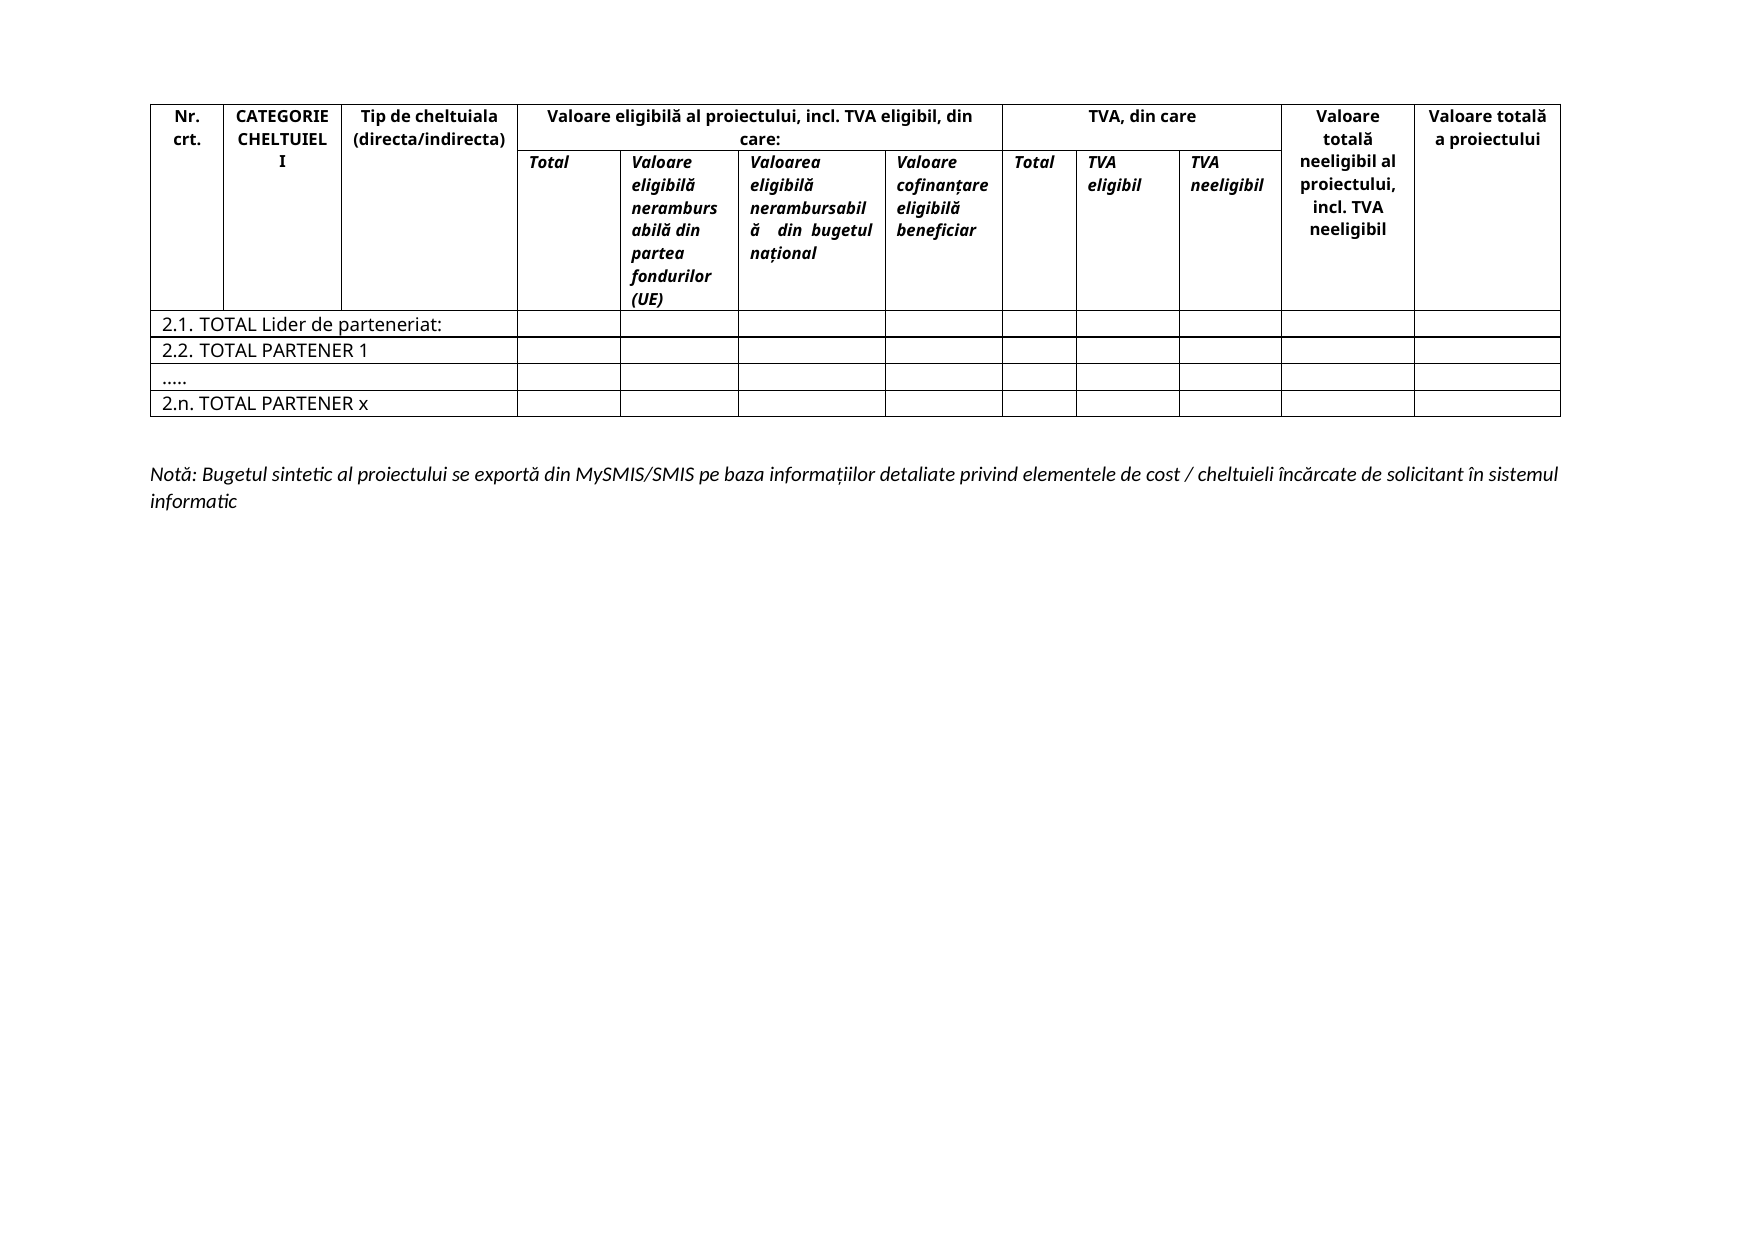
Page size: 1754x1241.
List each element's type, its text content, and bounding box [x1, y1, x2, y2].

table_cell [1415, 364, 1560, 389]
table_header Tip de cheltuiala (directa/indirecta) [342, 105, 517, 310]
table_cell [1077, 311, 1179, 336]
table_header Nr. crt. [151, 105, 223, 310]
table_header TVA, din care [1003, 105, 1281, 150]
table_cell [518, 364, 620, 389]
table_cell [1003, 364, 1076, 389]
table_cell Valoare eligibilă nerambursabilă din partea fondurilor (UE) [621, 151, 738, 310]
table_cell TOTAL PARTENER 1 [151, 338, 517, 363]
table_header Valoare totală a proiectului [1415, 105, 1560, 310]
table_header Valoare eligibilă al proiectului, incl. TVA eligibil, din care: [518, 105, 1002, 150]
table_cell [621, 391, 738, 416]
table_cell [518, 311, 620, 336]
table_cell Valoare cofinanțare eligibilă beneficiar [886, 151, 1002, 310]
table_cell [1180, 364, 1281, 389]
table_cell [739, 391, 885, 416]
table_cell [739, 311, 885, 336]
table_cell [518, 391, 620, 416]
table_cell [1003, 311, 1076, 336]
table_cell [1282, 391, 1414, 416]
table_cell [1003, 391, 1076, 416]
table_cell [1415, 338, 1560, 363]
table_cell [1415, 391, 1560, 416]
table_cell [886, 311, 1002, 336]
table_cell [1077, 338, 1179, 363]
table_cell [621, 311, 738, 336]
table_cell [1415, 311, 1560, 336]
table_cell TVA neeligibil [1180, 151, 1281, 310]
table_cell [886, 364, 1002, 389]
table_cell [739, 338, 885, 363]
table_cell [886, 338, 1002, 363]
table_cell [1180, 391, 1281, 416]
table_header Valoare totală neeligibil al proiectului, incl. TVA neeligibil [1282, 105, 1414, 310]
table_cell [518, 338, 620, 363]
table_cell [1180, 338, 1281, 363]
table_cell [739, 364, 885, 389]
table_header CATEGORIE CHELTUIELI [224, 105, 341, 310]
table_cell [886, 391, 1002, 416]
table_cell [1077, 391, 1179, 416]
table_cell [621, 338, 738, 363]
table_cell [621, 364, 738, 389]
table_cell [1003, 338, 1076, 363]
table_cell [1282, 364, 1414, 389]
table_cell ..... [151, 364, 517, 389]
table_cell [1180, 311, 1281, 336]
table_cell 2.n. TOTAL PARTENER x [151, 391, 517, 416]
table_cell TVA eligibil [1077, 151, 1179, 310]
table_cell [1282, 311, 1414, 336]
table_cell [1077, 364, 1179, 389]
table_cell Total [1003, 151, 1076, 310]
table_cell TOTAL Lider de parteneriat: [151, 311, 517, 336]
table_cell Total [518, 151, 620, 310]
text Notă: Bugetul sintetic al proiectului se exportă din MySMIS/SMIS pe baza informațiilor detaliate privind elementele de cost / cheltuieli încărcate de solicitant în sistemul informatic [150, 461, 1604, 514]
table_cell Valoarea eligibilă nerambursabilă din bugetul național [739, 151, 885, 310]
table_cell [1282, 338, 1414, 363]
